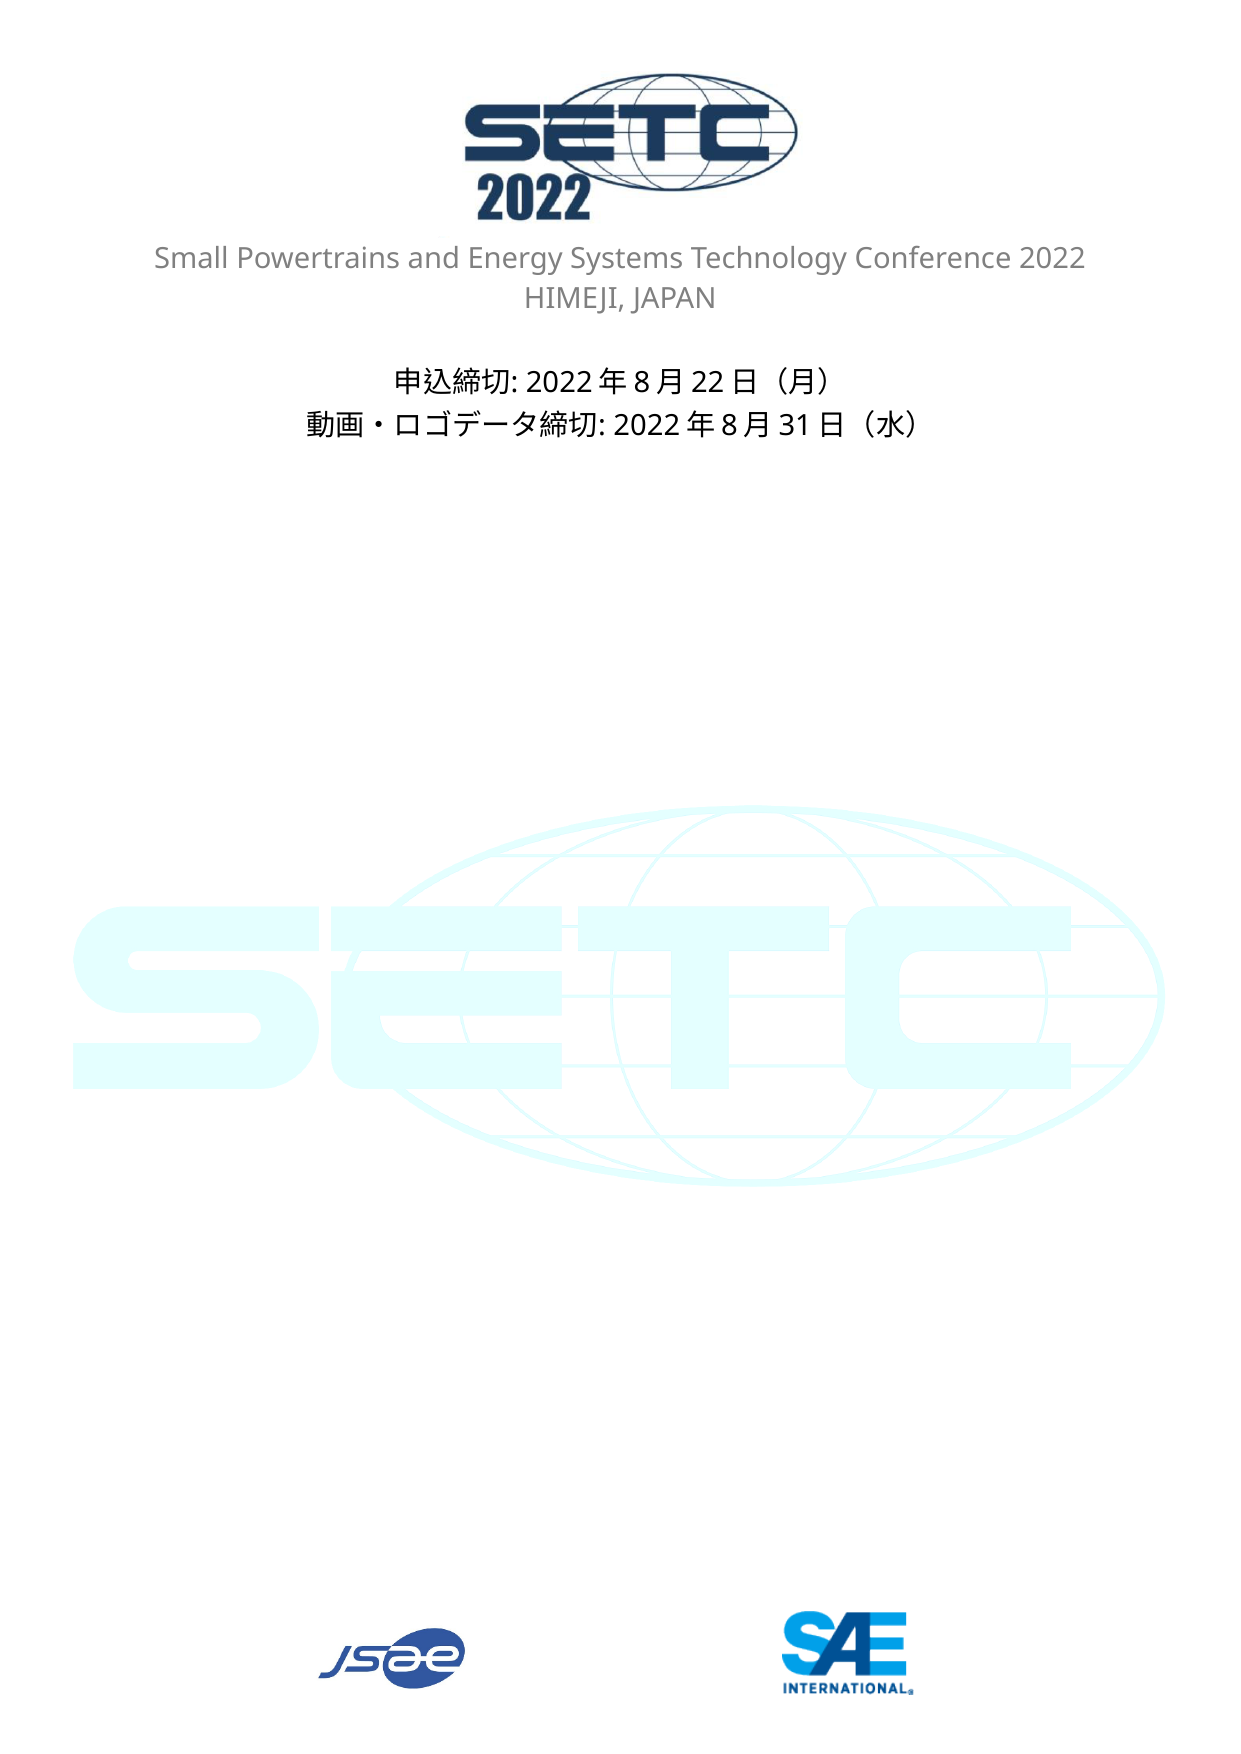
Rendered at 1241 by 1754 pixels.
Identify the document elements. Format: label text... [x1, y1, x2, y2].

picture [315, 1625, 469, 1692]
text 申込締切: 2022年8月22日（月） [118, 359, 1122, 401]
text 動画・ロゴデータ締切: 2022年8月31日（水） [118, 401, 1122, 443]
picture [782, 1611, 914, 1695]
picture [438, 59, 810, 238]
